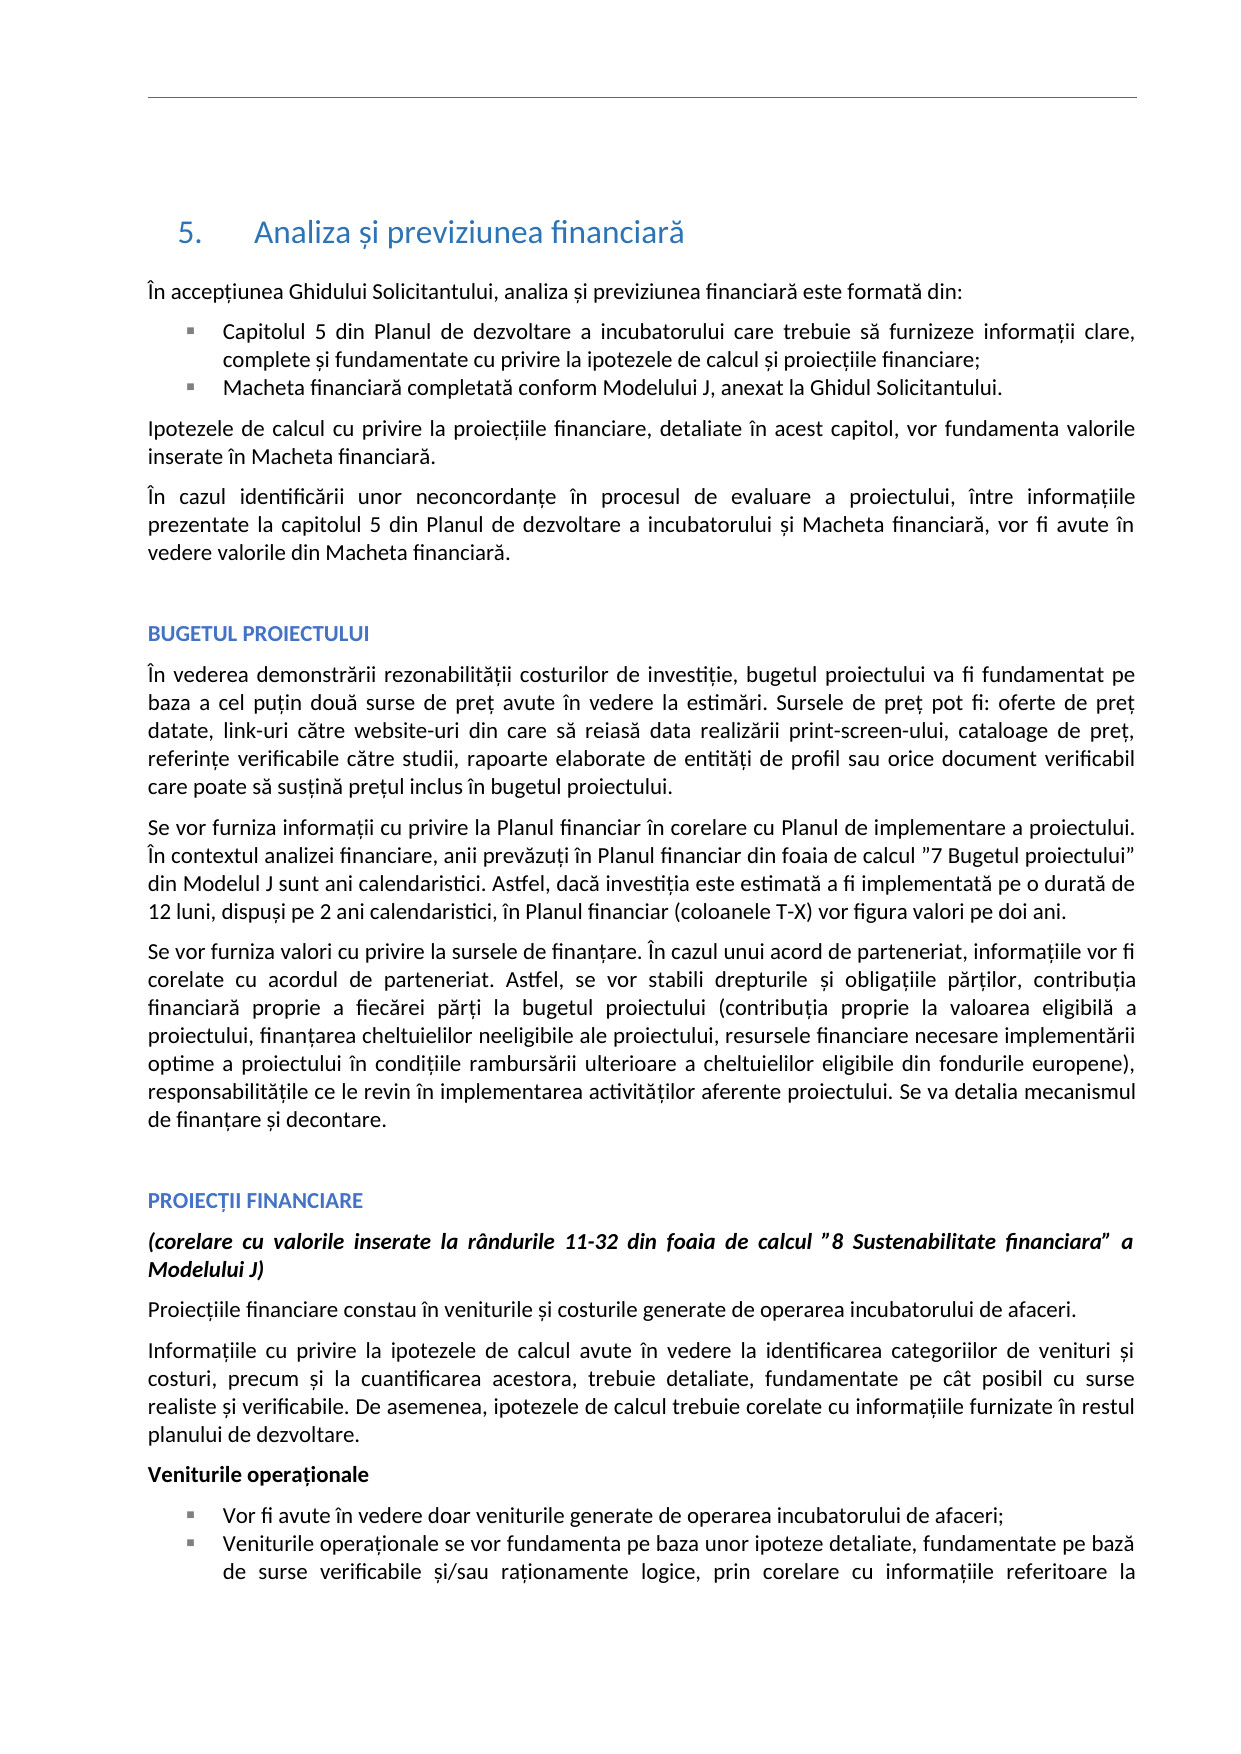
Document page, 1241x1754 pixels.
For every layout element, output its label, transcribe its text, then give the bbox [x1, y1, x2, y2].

text În vederea demonstrării rezonabilității costurilor de investiție, bugetul proiectului va fi fundamentat pe baza a cel puțin două surse de preț avute în vedere la estimări. Sursele de preț pot fi: oferte de preț datate, link-uri către website-uri din care să reiasă data realizării print-screen-ului, cataloage de preț, referințe verificabile către studii, rapoarte elaborate de entități de profil sau orice document verificabil care poate să susțină prețul inclus în bugetul proiectului. [148, 660, 1137, 800]
list Macheta financiară completată conform Modelului J, anexat la Ghidul Solicitantului. [185, 373, 1137, 401]
text Proiecțiile financiare constau în veniturile și costurile generate de operarea incubatorului de afaceri. [148, 1296, 1137, 1323]
text În accepțiunea Ghidului Solicitantului, analiza și previziunea financiară este formată din: [148, 277, 1137, 305]
list Vor fi avute în vedere doar veniturile generate de operarea incubatorului de afaceri; [185, 1501, 1137, 1529]
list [185, 1529, 1137, 1585]
text Ipotezele de calcul cu privire la proiecțiile financiare, detaliate în acest capitol, vor fundamenta valorile inserate în Macheta financiară. [148, 414, 1137, 470]
subtitle Analiza și previziunea financiară [177, 211, 1137, 252]
text BUGETUL PROIECTULUI [148, 619, 1137, 648]
text Veniturile operaționale [148, 1461, 1137, 1489]
text În cazul identificării unor neconcordanțe în procesul de evaluare a proiectului, între informațiile prezentate la capitolul 5 din Planul de dezvoltare a incubatorului și Macheta financiară, vor fi avute în vedere valorile din Macheta financiară. [148, 482, 1137, 567]
text (corelare cu valorile inserate la rândurile 11-32 din foaia de calcul ”8 Sustenabilitate financiara” a Modelului J) [148, 1227, 1137, 1283]
list Capitolul 5 din Planul de dezvoltare a incubatorului care trebuie să furnizeze informații clare, complete și fundamentate cu privire la ipotezele de calcul și proiecțiile financiare; [185, 317, 1137, 373]
text Se vor furniza valori cu privire la sursele de finanțare. În cazul unui acord de parteneriat, informațiile vor fi corelate cu acordul de parteneriat. Astfel, se vor stabili drepturile şi obligaţiile părţilor, contribuţia financiară proprie a fiecărei părţi la bugetul proiectului (contribuţia proprie la valoarea eligibilă a proiectului, finanţarea cheltuielilor neeligibile ale proiectului, resursele financiare necesare implementării optime a proiectului în condiţiile rambursării ulterioare a cheltuielilor eligibile din fondurile europene), responsabilităţile ce le revin în implementarea activităţilor aferente proiectului. Se va detalia mecanismul de finanțare și decontare. [148, 937, 1137, 1133]
text Informațiile cu privire la ipotezele de calcul avute în vedere la identificarea categoriilor de venituri și costuri, precum și la cuantificarea acestora, trebuie detaliate, fundamentate pe cât posibil cu surse realiste și verificabile. De asemenea, ipotezele de calcul trebuie corelate cu informațiile furnizate în restul planului de dezvoltare. [148, 1336, 1137, 1448]
text Se vor furniza informații cu privire la Planul financiar în corelare cu Planul de implementare a proiectului. În contextul analizei financiare, anii prevăzuți în Planul financiar din foaia de calcul ”7 Bugetul proiectului” din Modelul J sunt ani calendaristici. Astfel, dacă investiția este estimată a fi implementată pe o durată de 12 luni, dispuși pe 2 ani calendaristici, în Planul financiar (coloanele T-X) vor figura valori pe doi ani. [148, 813, 1137, 925]
text PROIECȚII FINANCIARE [148, 1186, 1137, 1214]
